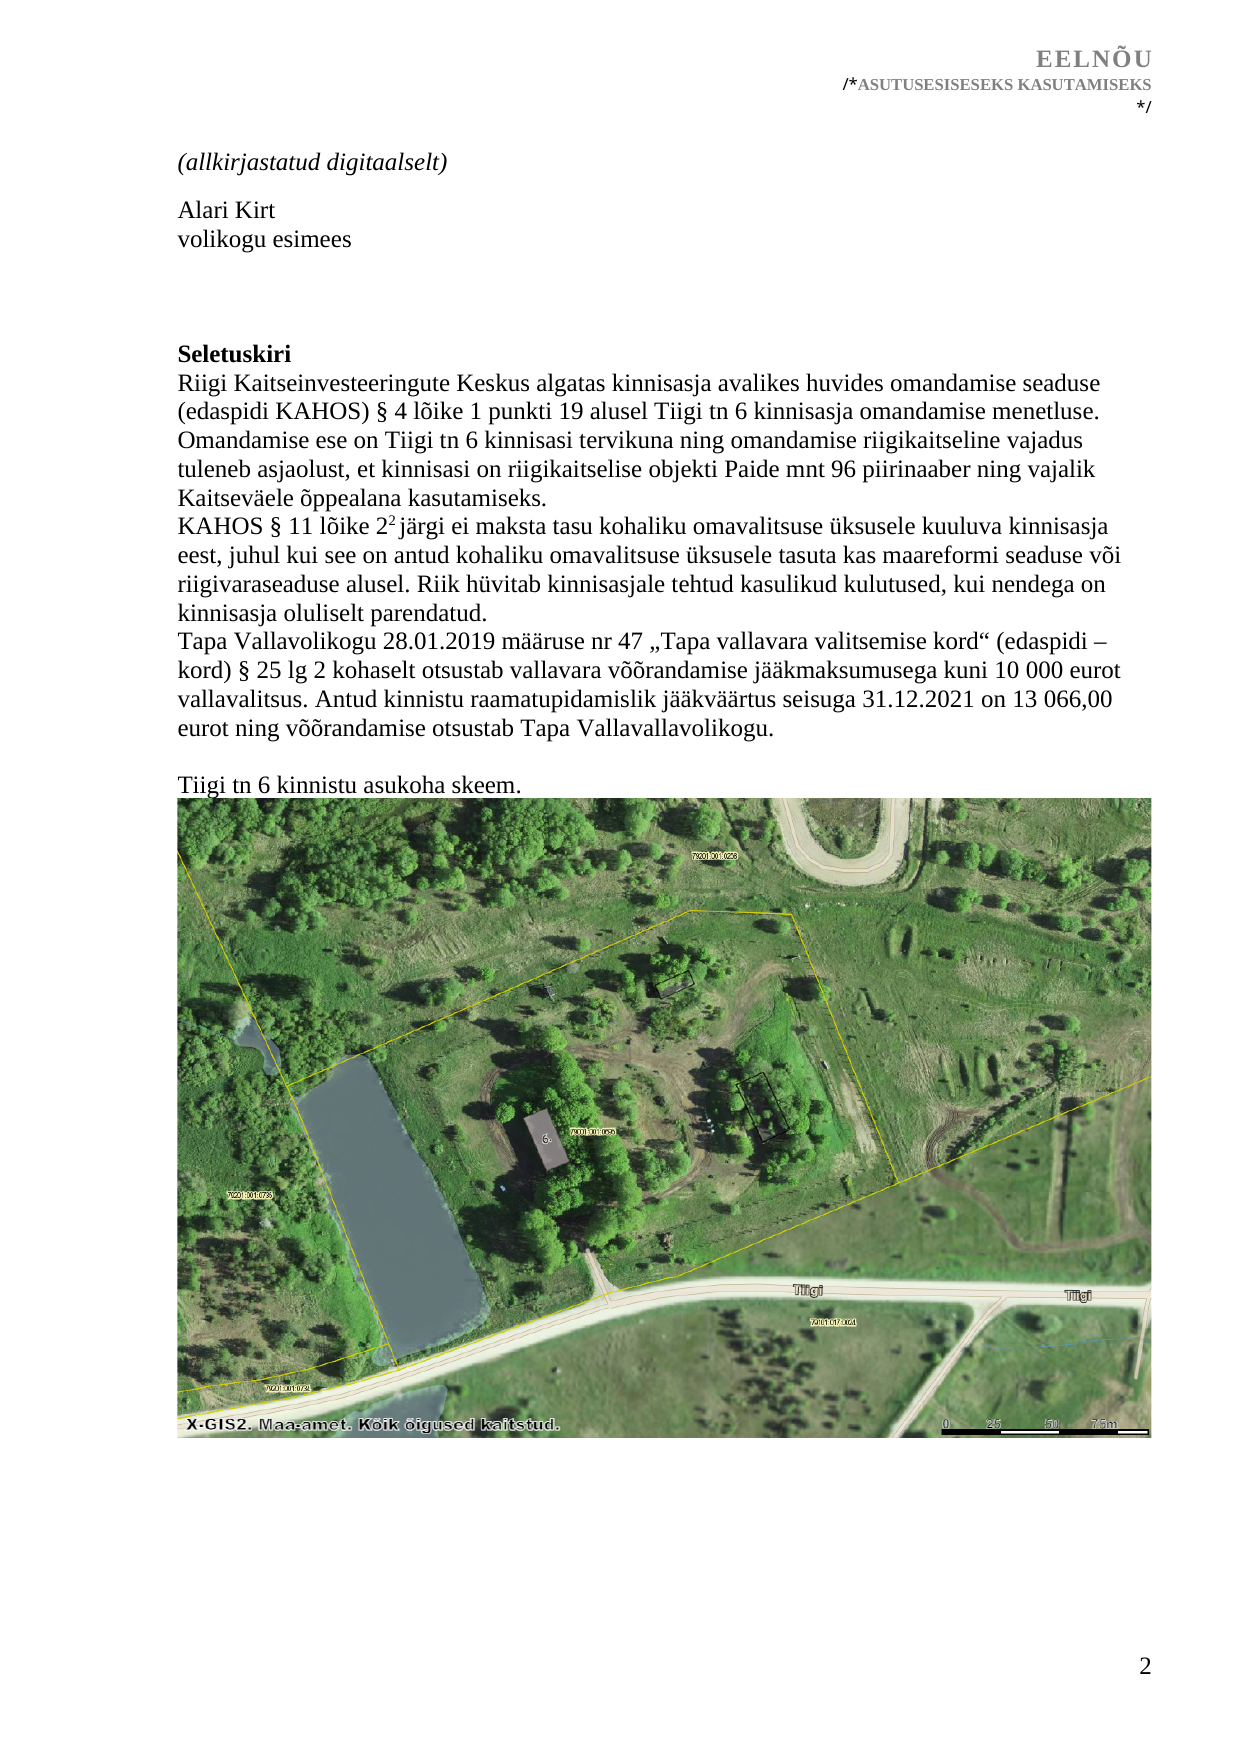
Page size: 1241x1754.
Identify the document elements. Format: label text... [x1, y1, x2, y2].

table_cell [166, 368, 1163, 1466]
table_header Seletuskiri [166, 339, 1163, 368]
table_header (allkirjastatud digitaalselt) Alari Kirt volikogu esimees [166, 147, 653, 253]
picture [177, 798, 1152, 1438]
